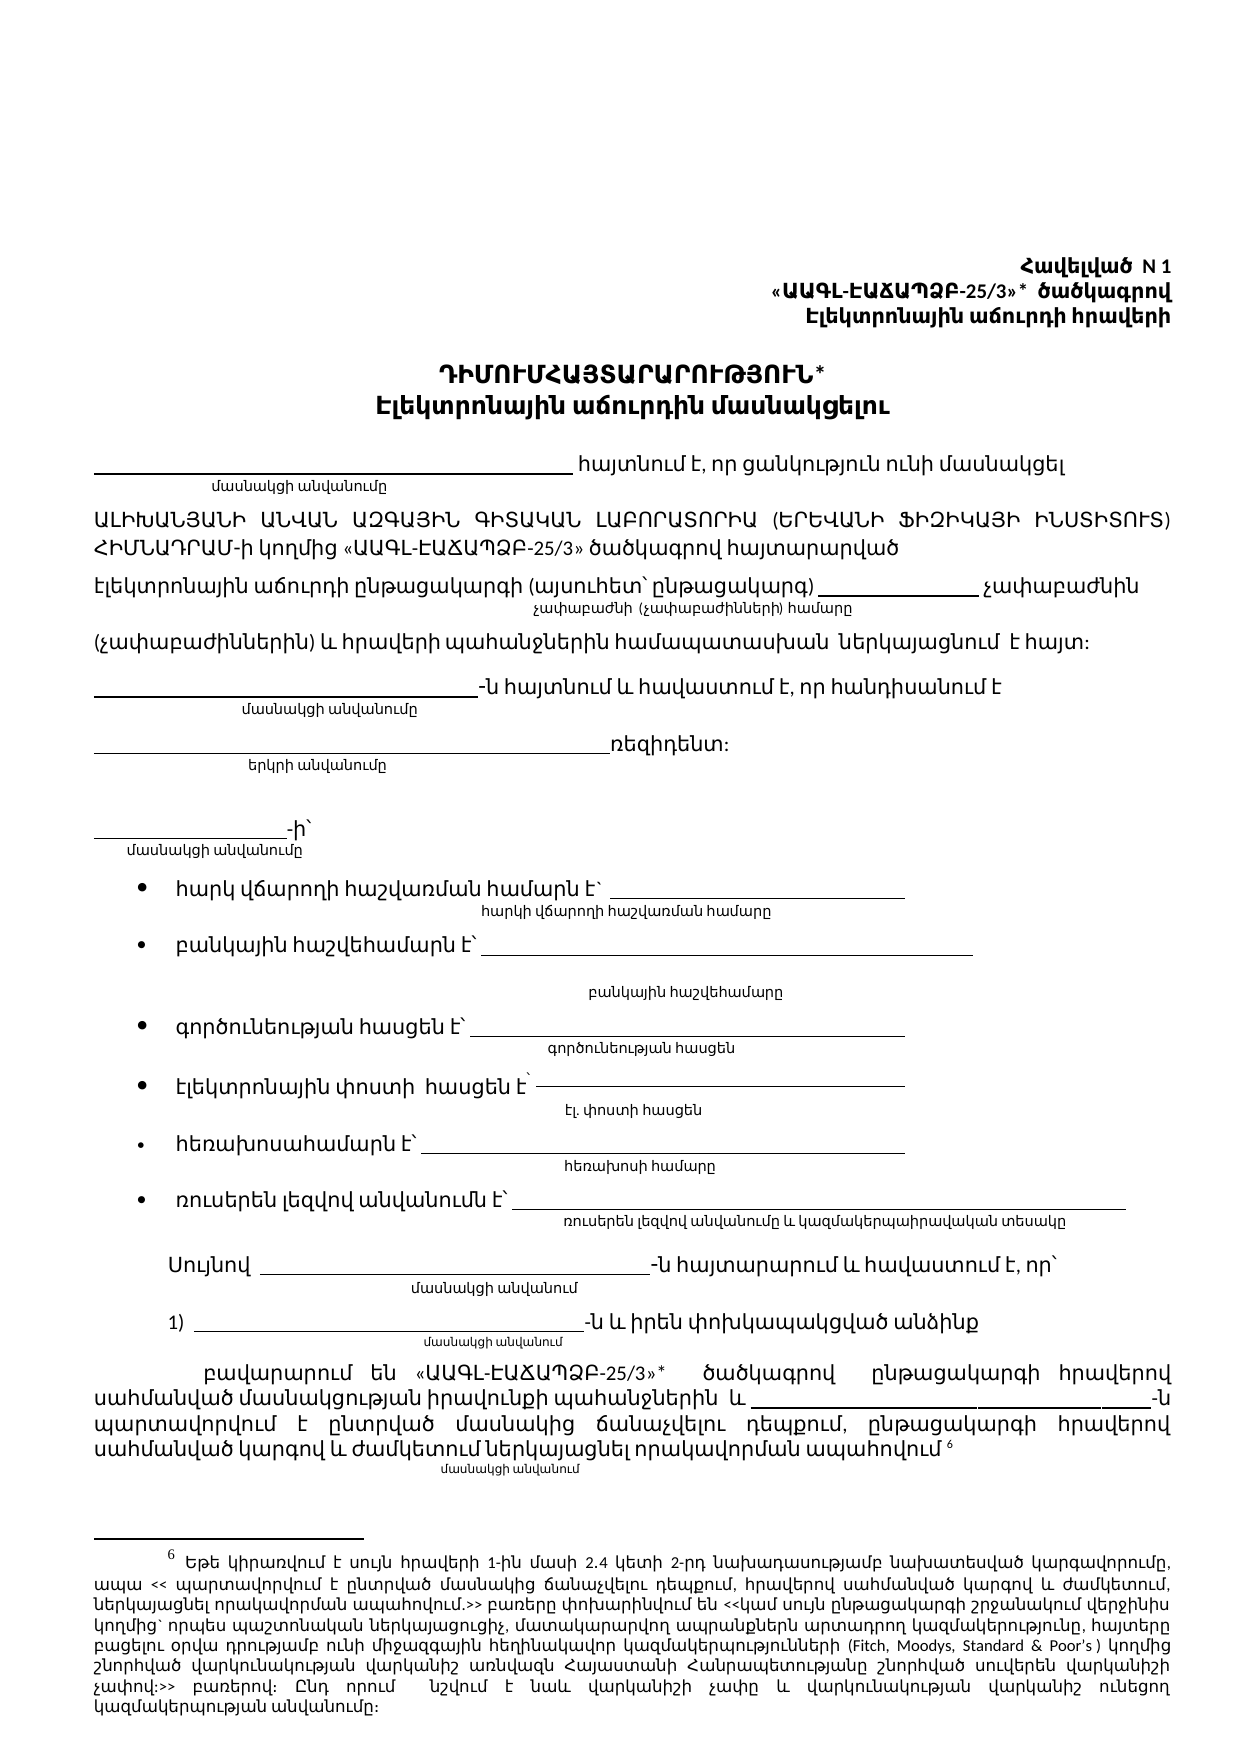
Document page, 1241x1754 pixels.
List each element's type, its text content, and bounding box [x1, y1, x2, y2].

list ռուսերեն լեզվով անվանումն է՝ [138, 1187, 1171, 1213]
text չափաբաժնի (չափաբաժինների) համարը [94, 599, 1171, 629]
text հեռախոսի համարը [462, 1157, 1171, 1187]
text 1) -ն և իրեն փոխկապակցված անձինք [94, 1309, 1171, 1335]
text մասնակցի անվանում [94, 1462, 1171, 1487]
text Սույնով -ն հայտարարում և հավաստում է, որ՝ [94, 1248, 1171, 1279]
text հարկի վճարողի հաշվառման համարը [94, 902, 1171, 933]
list էլեկտրոնային փոստի հասցեն է՝ [138, 1070, 1171, 1101]
text «ԱԱԳԼ-ԷԱՃԱՊՁԲ-25/3»* ծածկագրով [94, 278, 1171, 304]
list հարկ վճարողի հաշվառման համարն է` [138, 872, 1171, 902]
subtitle Էլեկտրոնային աճուրդին մասնակցելու [94, 390, 1171, 421]
text մասնակցի անվանումը [94, 477, 1171, 507]
text ռուսերեն լեզվով անվանումը և կազմակերպաիրավական տեսակը [94, 1213, 1171, 1243]
text -ի՝ [94, 816, 1171, 841]
text էլեկտրոնային աճուրդի ընթացակարգի (այսուհետ՝ ընթացակարգ) չափաբաժնին [94, 573, 1171, 599]
text մասնակցի անվանում [94, 1279, 1171, 1309]
text հայտնում է, որ ցանկություն ունի մասնակցել [94, 451, 1171, 477]
text մասնակցի անվանումը [94, 701, 1171, 731]
text ԴԻՄՈՒՄՀԱՅՏԱՐԱՐՈՒԹՅՈՒՆ* [94, 360, 1171, 390]
list գործունեության հասցեն է՝ [138, 1014, 1171, 1040]
text էլ. փոստի հասցեն [94, 1101, 1171, 1131]
text բավարարում են «ԱԱԳԼ-ԷԱՃԱՊՁԲ-25/3»* ծածկագրով ընթացակարգի հրավերով սահմանված մասնակցության իրավունքի պահանջներին և -ն պարտավորվում է ընտրված մասնակից ճանաչվելու դեպքում, ընթացակարգի հրավերով սահմանված կարգով և ժամկետում ներկայացնել որակավորման ապահովում [94, 1360, 1171, 1462]
text -ն հայտնում և հավաստում է, որ հանդիսանում է [94, 670, 1171, 701]
text Էլեկտրոնային աճուրդի հրավերի [94, 304, 1171, 329]
text բանկային հաշվեհամարը [94, 983, 1171, 1014]
list բանկային հաշվեհամարն է՝ [138, 933, 1171, 983]
text մասնակցի անվանումը [94, 841, 1171, 872]
text (չափաբաժիններին) և հրավերի պահանջներին համապատասխան ներկայացնում է հայտ: [94, 629, 1171, 655]
text երկրի անվանումը [94, 756, 1171, 787]
list հեռախոսահամարն է՝ [138, 1131, 1171, 1157]
text ԱԼԻԽԱՆՅԱՆԻ ԱՆՎԱՆ ԱԶԳԱՅԻՆ ԳԻՏԱԿԱՆ ԼԱԲՈՐԱՏՈՐԻԱ (ԵՐԵՎԱՆԻ ՖԻԶԻԿԱՅԻ ԻՆՍՏԻՏՈՒՏ) ՀԻՄՆԱԴՐԱՄ-ի կողմից «ԱԱԳԼ-ԷԱՃԱՊՁԲ-25/3» ծածկագրով հայտարարված [94, 507, 1171, 561]
text գործունեության հասցեն [94, 1040, 1171, 1070]
text մասնակցի անվանում [94, 1335, 1171, 1360]
text Հավելված N 1 [94, 253, 1171, 278]
text ռեզիդենտ: [94, 731, 1171, 756]
